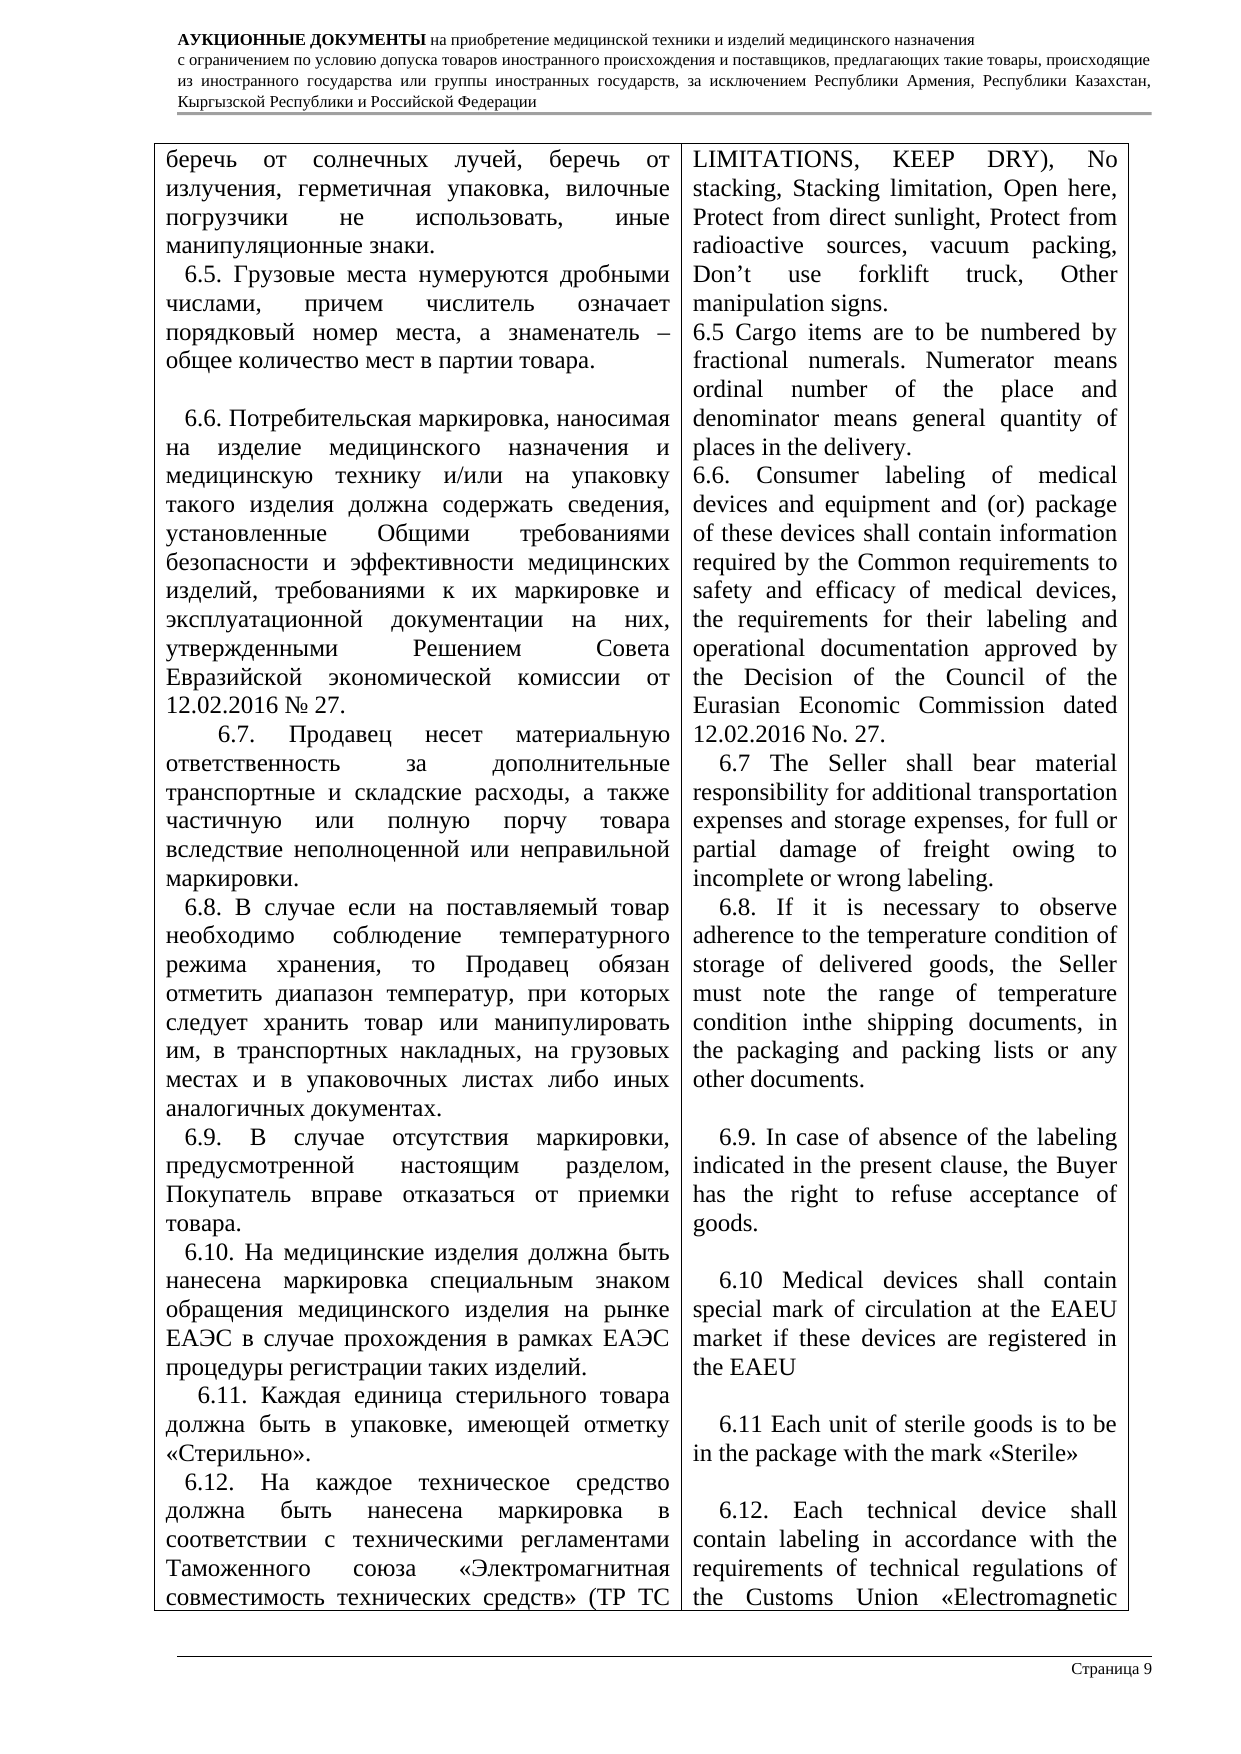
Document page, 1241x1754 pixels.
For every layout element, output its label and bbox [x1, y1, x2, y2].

table_header [155, 144, 681, 1610]
table_header [682, 144, 1128, 1610]
